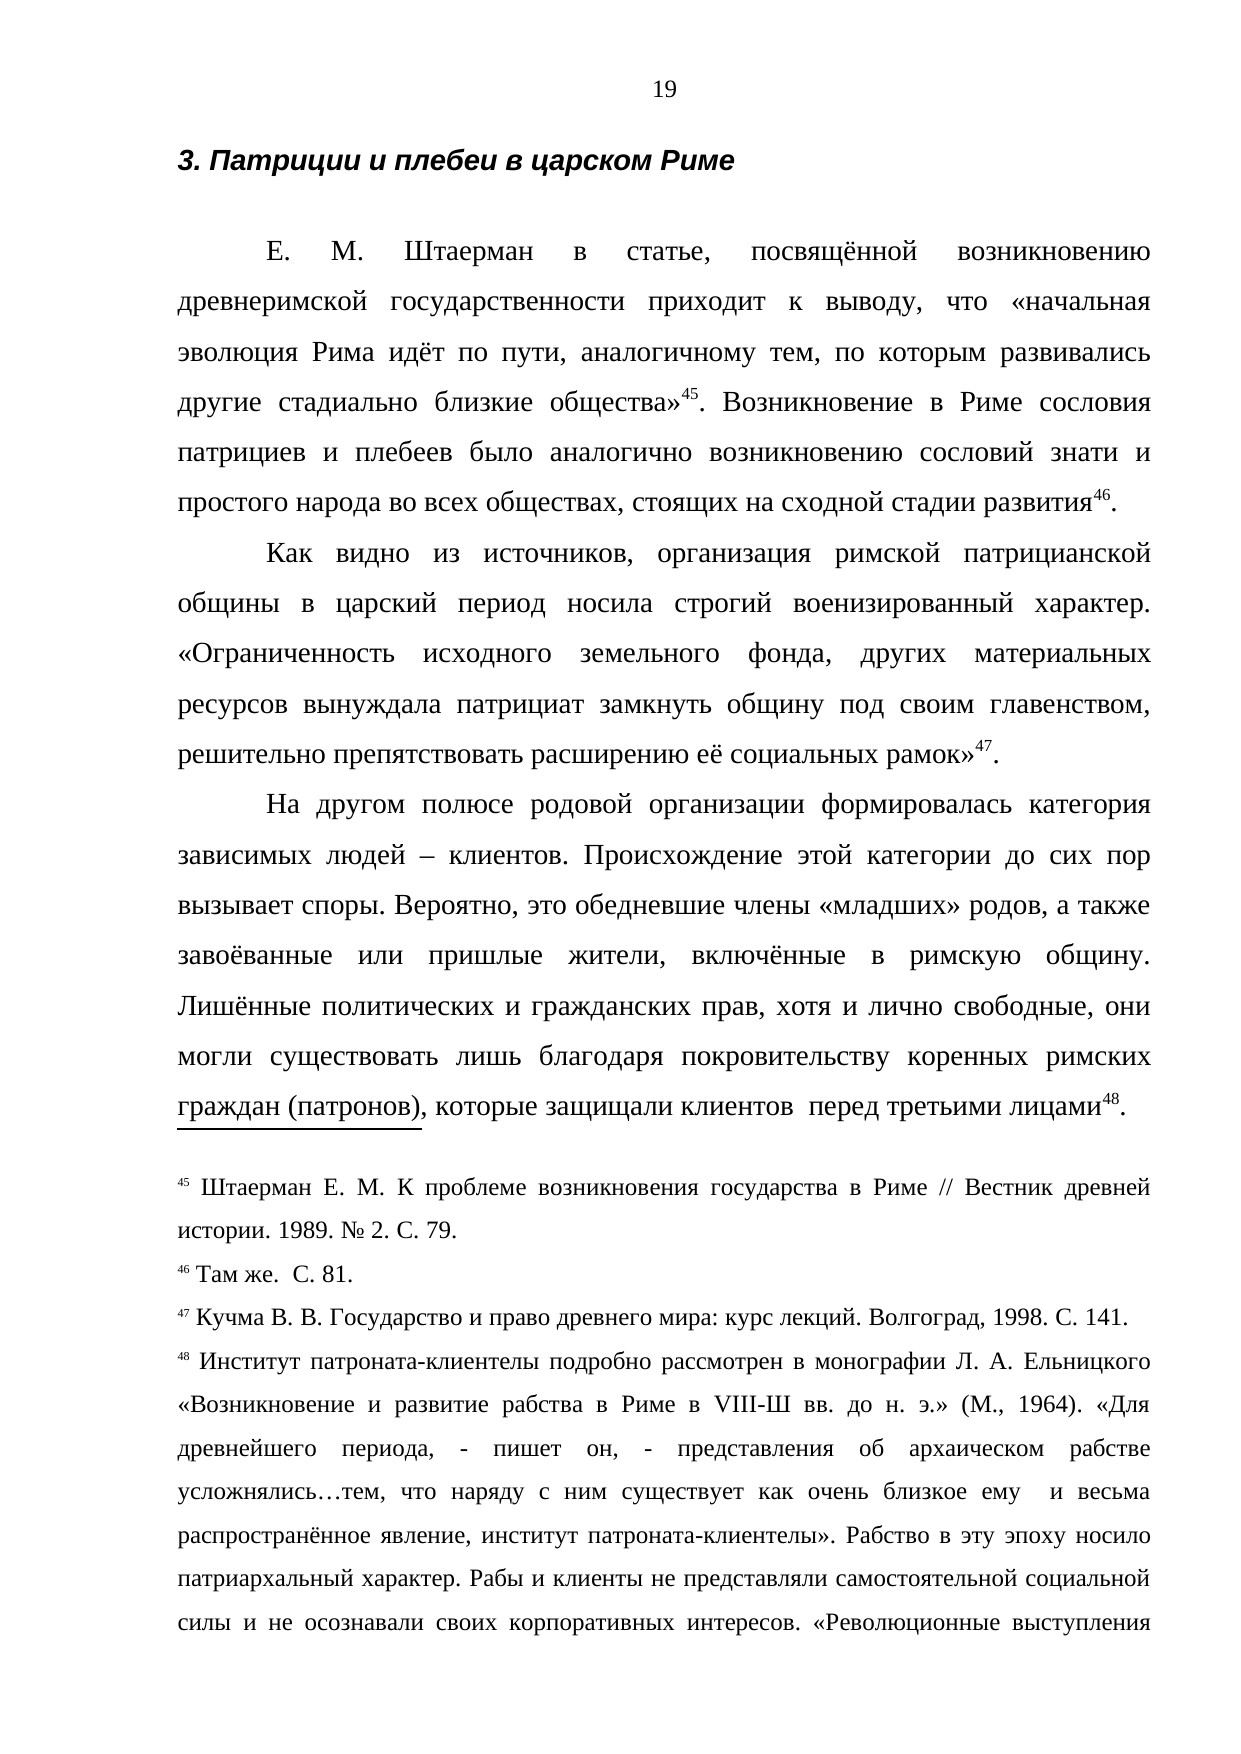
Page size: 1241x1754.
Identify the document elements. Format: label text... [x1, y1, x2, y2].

text На другом полюсе родовой организации формировалась категория зависимых людей – клиентов. Происхождение этой категории до сих пор вызывает споры. Вероятно, это обедневшие члены «младших» родов, а также завоёванные или пришлые жители, включённые в римскую общину. Лишённые политических и гражданских прав, хотя и лично свободные, они могли существовать лишь благодаря покровительству коренных римских граждан (патронов), которые защищали клиентов перед третьими лицами. [177, 787, 1152, 1122]
text Е. М. Штаерман в статье, посвящённой возникновению древнеримской государственности приходит к выводу, что «начальная эволюция Рима идёт по пути, аналогичному тем, по которым развивались другие стадиально близкие общества». Возникновение в Риме сословия патрициев и плебеев было аналогично возникновению сословий знати и простого народа во всех обществах, стоящих на сходной стадии развития. [177, 233, 1152, 518]
text Как видно из источников, организация римской патрицианской общины в царский период носила строгий военизированный характер. «Ограниченность исходного земельного фонда, других материальных ресурсов вынуждала патрициат замкнуть общину под своим главенством, решительно препятствовать расширению её социальных рамок». [177, 535, 1152, 770]
subtitle 3. Патриции и плебеи в царском Риме [177, 143, 1152, 177]
